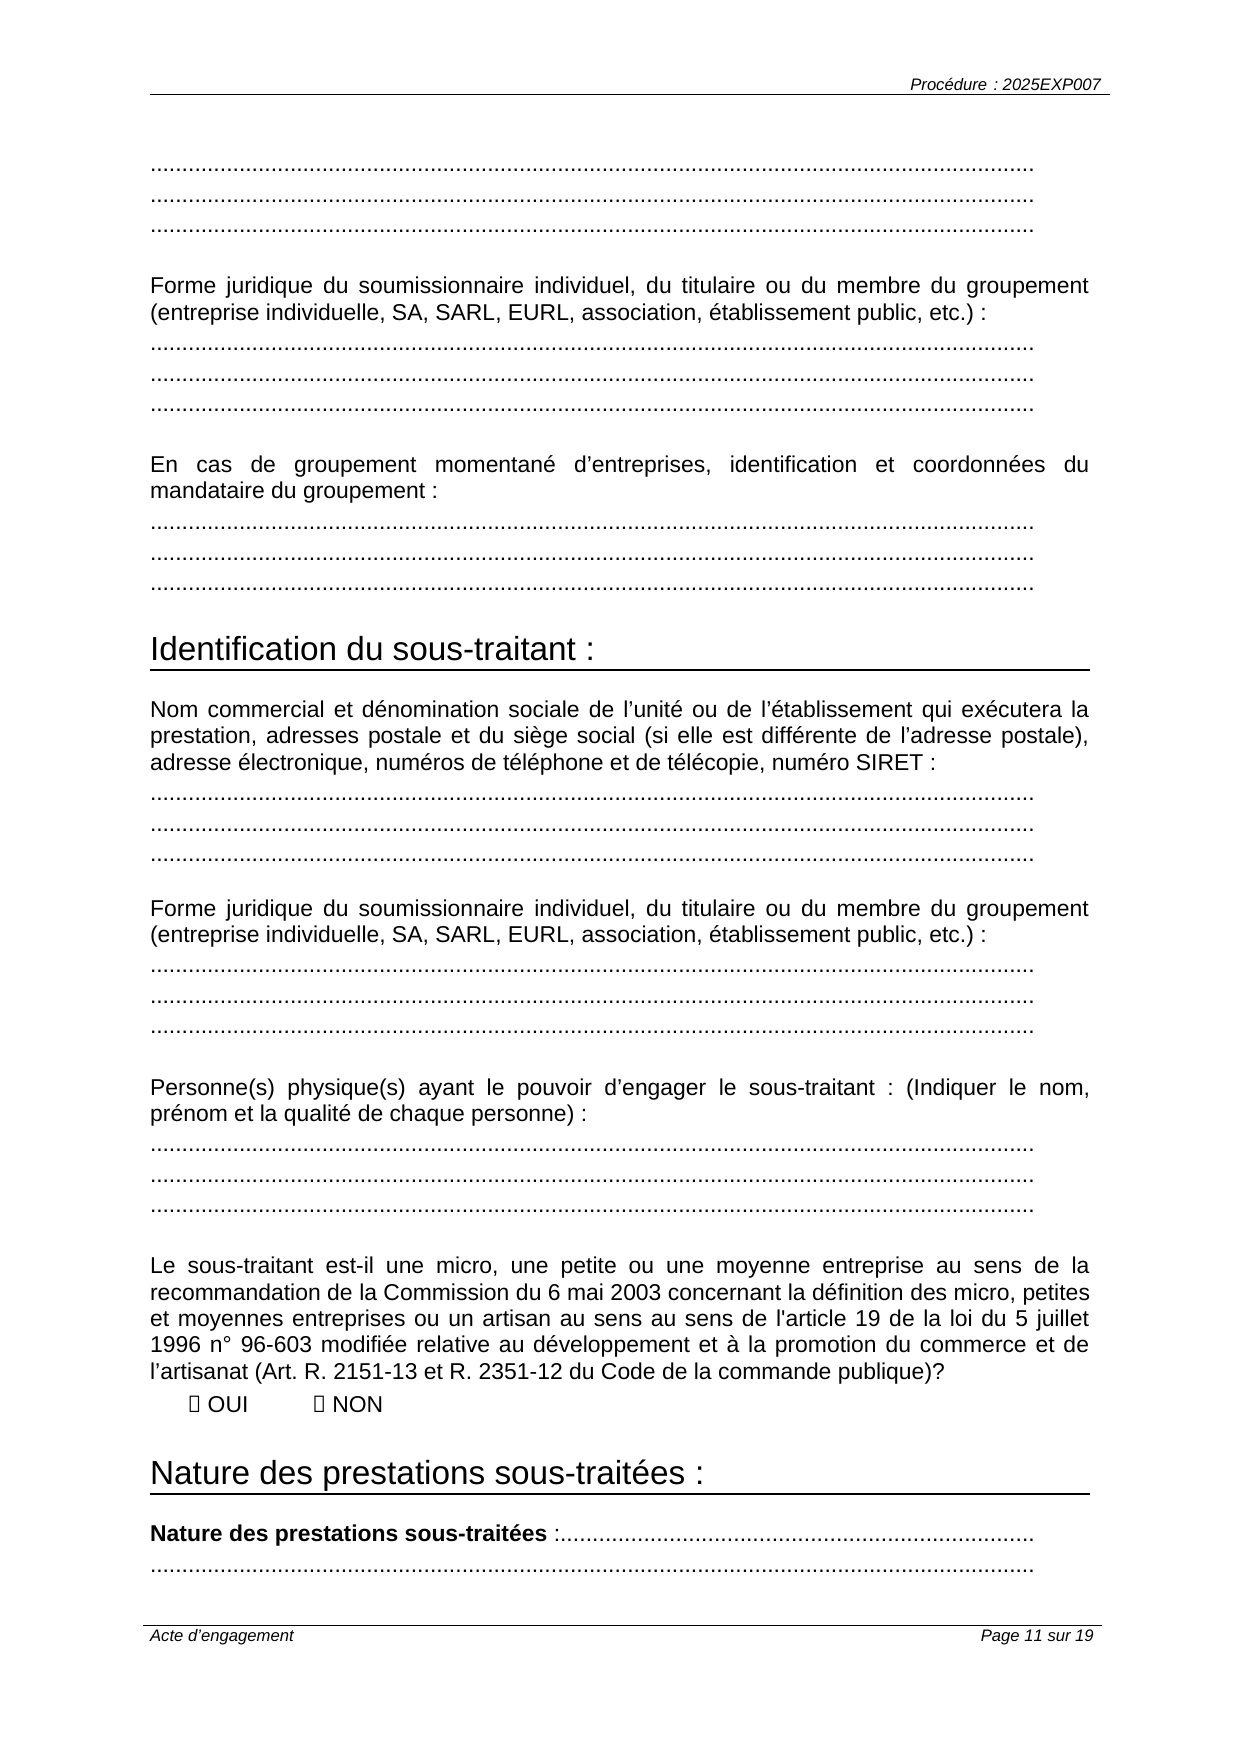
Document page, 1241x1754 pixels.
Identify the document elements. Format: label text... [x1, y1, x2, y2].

text En cas de groupement momentané d’entreprises, identification et coordonnées du mandataire du groupement : [150, 451, 1090, 504]
text Nom commercial et dénomination sociale de l’unité ou de l’établissement qui exécutera la prestation, adresses postale et du siège social (si elle est différente de l’adresse postale), adresse électronique, numéros de téléphone et de télécopie, numéro SIRET : [150, 696, 1090, 775]
text Nature des prestations sous-traitées : [150, 1520, 1090, 1546]
text Nature des prestations sous-traitées : [150, 1453, 1090, 1493]
text Forme juridique du soumissionnaire individuel, du titulaire ou du membre du groupement (entreprise individuelle, SA, SARL, EURL, association, établissement public, etc.) : [150, 894, 1090, 947]
text Le sous-traitant est-il une micro, une petite ou une moyenne entreprise au sens de la recommandation de la Commission du 6 mai 2003 concernant la définition des micro, petites et moyennes entreprises ou un artisan au sens au sens de l'article 19 de la loi du 5 juillet 1996 n° 96-603 modifiée relative au développement et à la promotion du commerce et de l’artisanat (Art. R. 2151-13 et R. 2351-12 du Code de la commande publique)? [150, 1252, 1090, 1384]
text Personne(s) physique(s) ayant le pouvoir d’engager le sous-traitant : (Indiquer le nom, prénom et la qualité de chaque personne) : [150, 1073, 1090, 1126]
text Forme juridique du soumissionnaire individuel, du titulaire ou du membre du groupement (entreprise individuelle, SA, SARL, EURL, association, établissement public, etc.) : [150, 272, 1090, 325]
text Identification du sous-traitant : [150, 629, 1090, 669]
text  OUI  NON [187, 1388, 1090, 1419]
